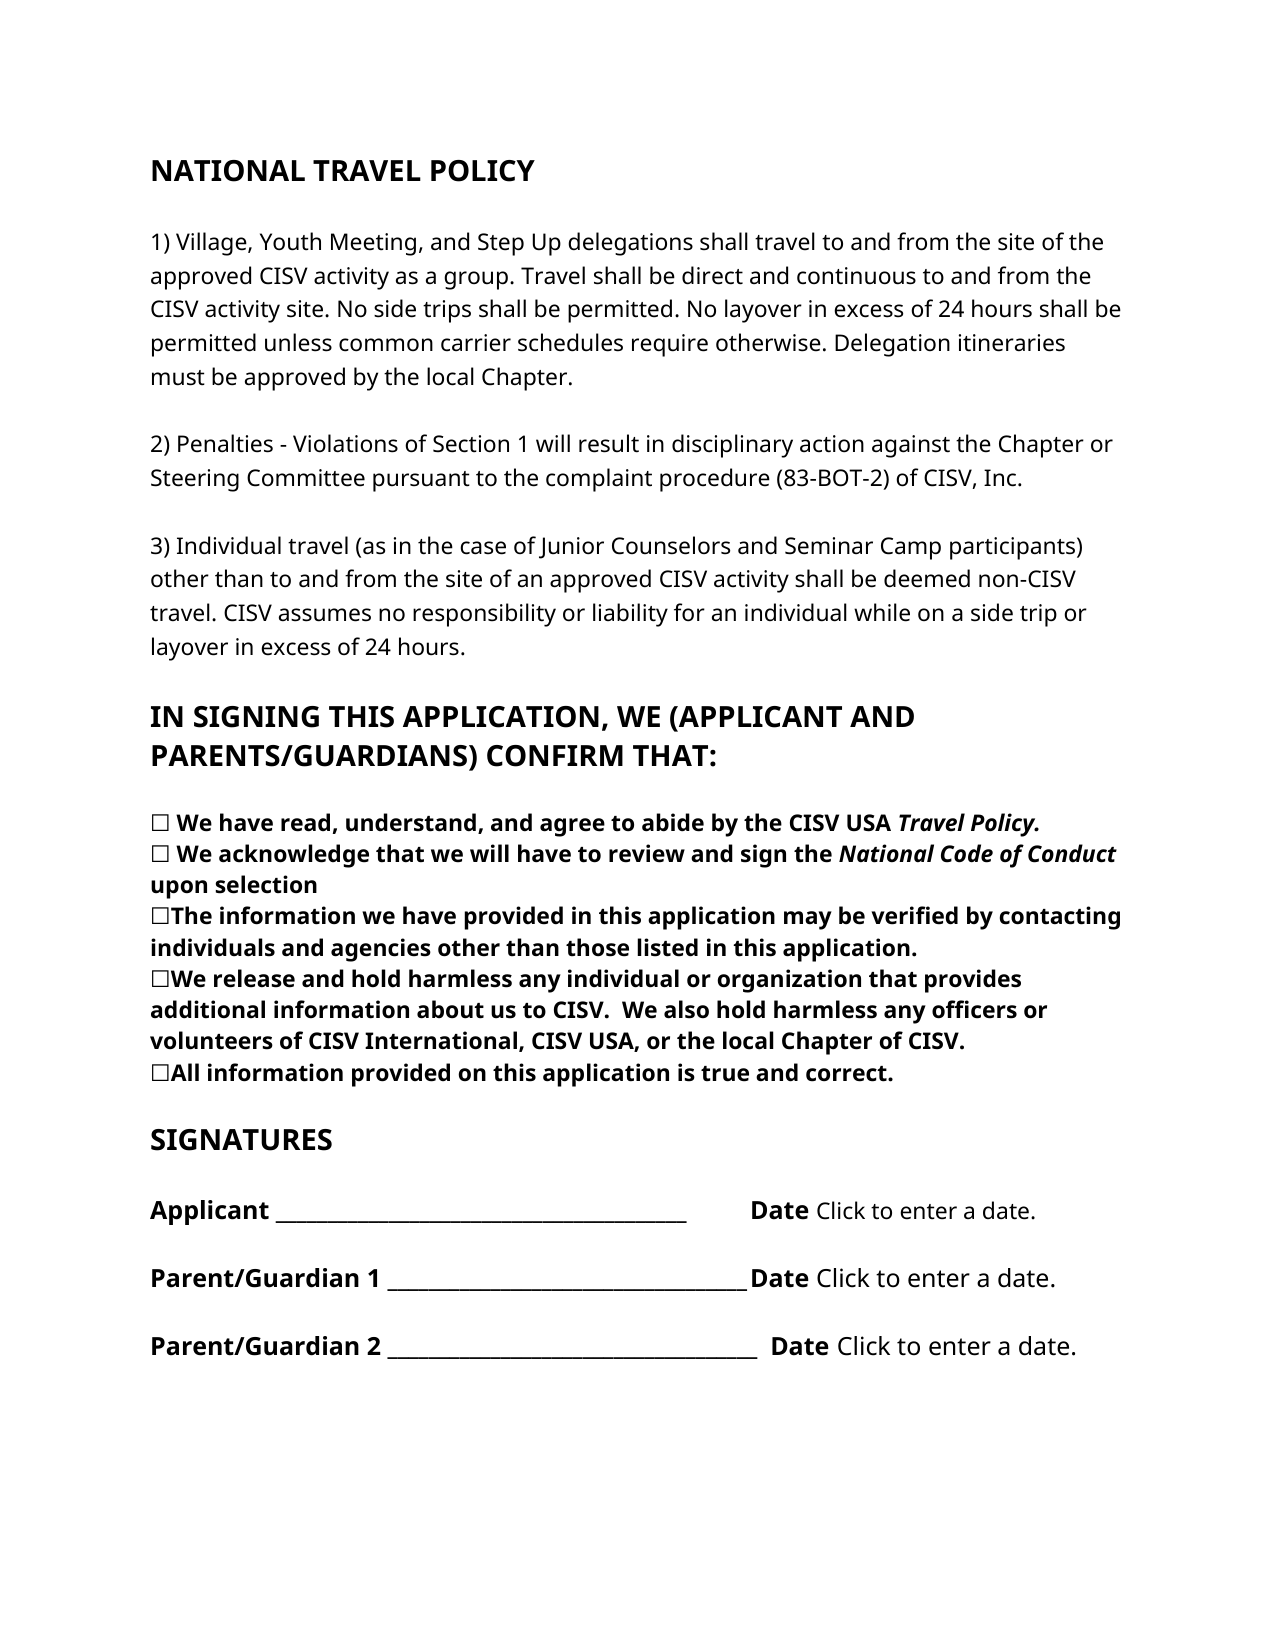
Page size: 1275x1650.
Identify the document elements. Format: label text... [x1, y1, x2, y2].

text The information we have provided in this application may be verified by contacting individuals and agencies other than those listed in this application. We release and hold harmless any individual or organization that provides additional information about us to CISV. We also hold harmless any officers or volunteers of CISV International, CISV USA, or the local Chapter of CISV. All information provided on this application is true and correct. SIGNATURES Applicant ________________________________________ Date Parent/Guardian 1 ___________________________________ Date Parent/Guardian 2 ____________________________________ Date [150, 900, 1125, 1363]
text We acknowledge that we will have to review and sign the National Code of Conduct upon selection [150, 838, 1125, 900]
text NATIONAL TRAVEL POLICY [150, 150, 1125, 223]
text We have read, understand, and agree to abide by the CISV USA Travel Policy. [150, 775, 1125, 838]
text 1) Village, Youth Meeting, and Step Up delegations shall travel to and from the site of the approved CISV activity as a group. Travel shall be direct and continuous to and from the CISV activity site. No side trips shall be permitted. No layover in excess of 24 hours shall be permitted unless common carrier schedules require otherwise. Delegation itineraries must be approved by the local Chapter. 2) Penalties - Violations of Section 1 will result in disciplinary action against the Chapter or Steering Committee pursuant to the complaint procedure (83-BOT-2) of CISV, Inc. 3) Individual travel (as in the case of Junior Counselors and Seminar Camp participants) other than to and from the site of an approved CISV activity shall be deemed non-CISV travel. CISV assumes no responsibility or liability for an individual while on a side trip or layover in excess of 24 hours. [150, 226, 1125, 662]
text IN SIGNING THIS APPLICATION, WE (APPLICANT AND PARENTS/GUARDIANS) CONFIRM THAT: [150, 696, 1125, 775]
